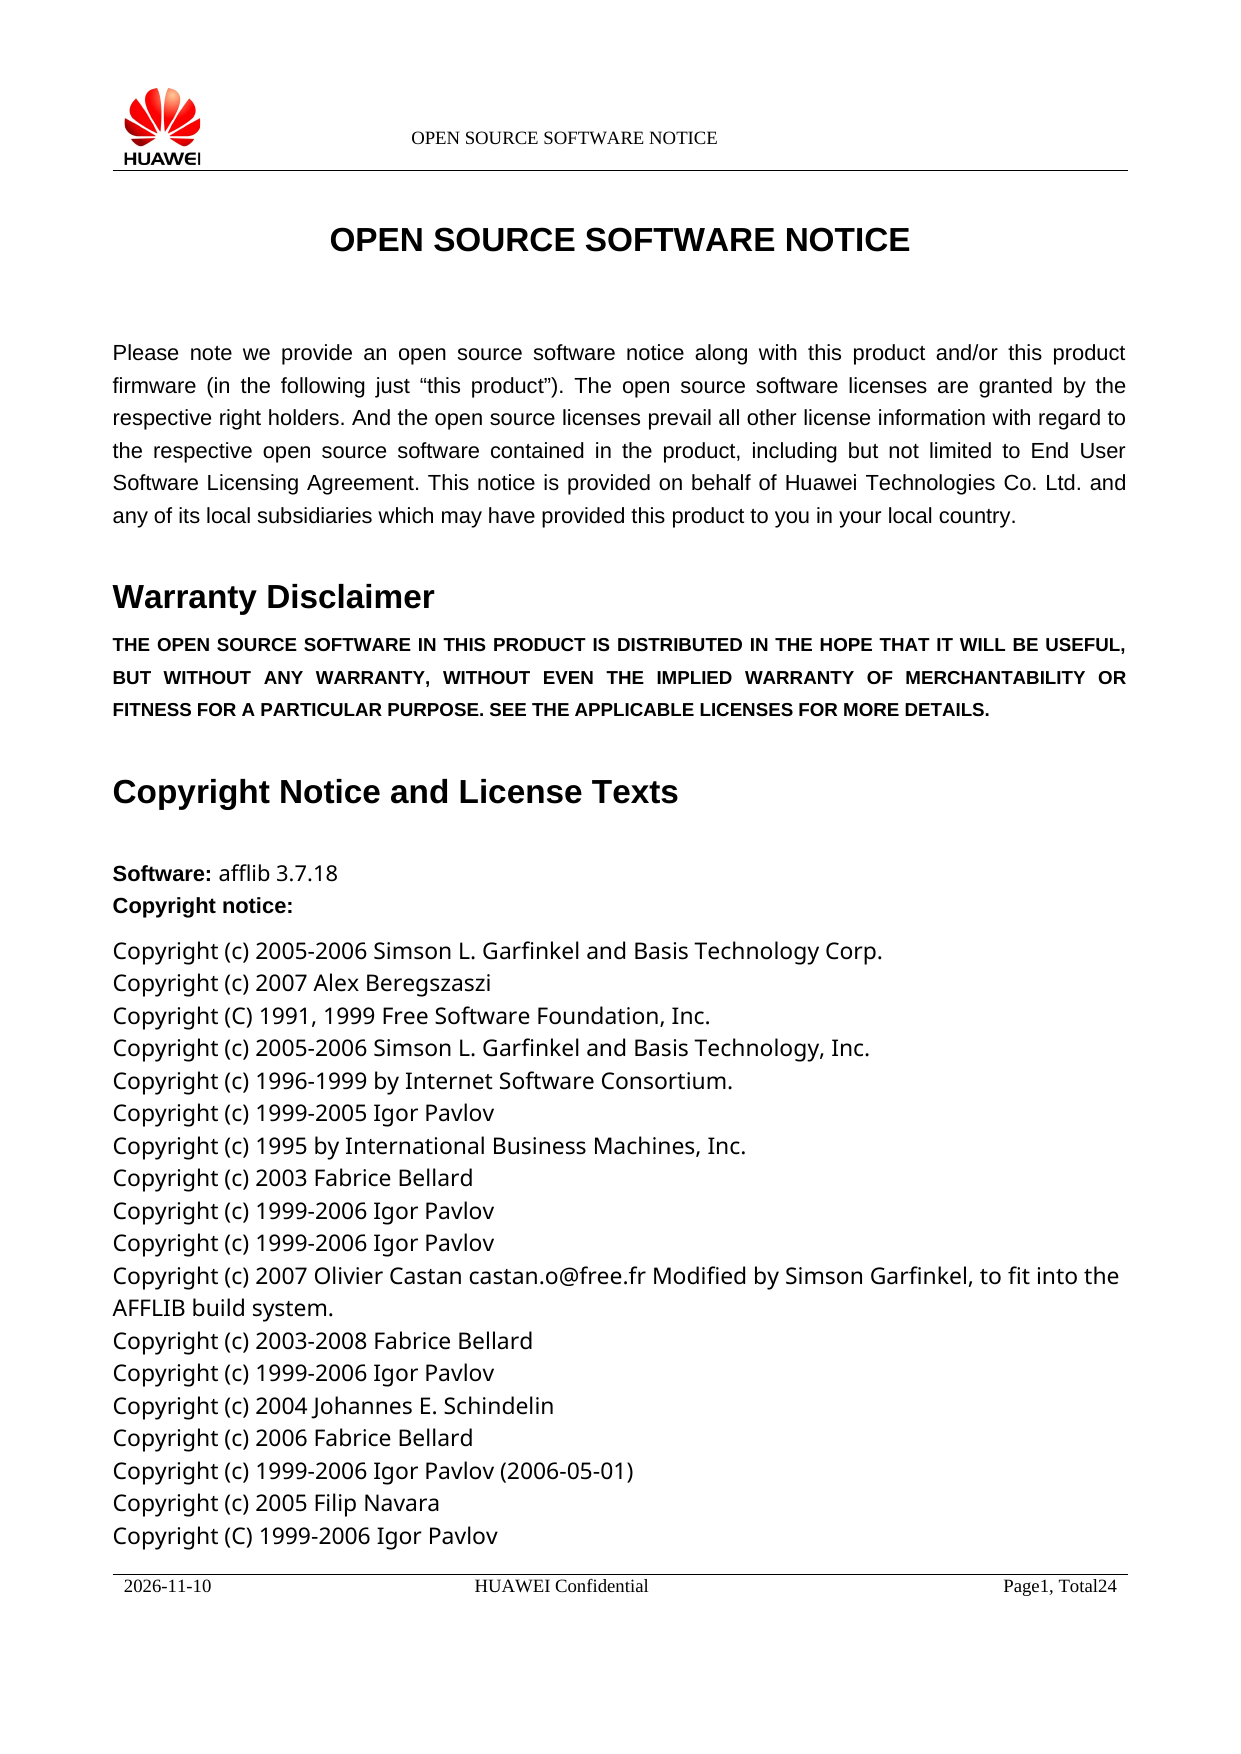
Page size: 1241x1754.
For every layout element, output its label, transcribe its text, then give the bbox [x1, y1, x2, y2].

text OPEN SOURCE SOFTWARE NOTICE [112, 206, 1128, 271]
text Please note we provide an open source software notice along with this product and/or this product firmware (in the following just “this product”). The open source software licenses are granted by the respective right holders. And the open source licenses prevail all other license information with regard to the respective open source software contained in the product, including but not limited to End User Software Licensing Agreement. This notice is provided on behalf of Huawei Technologies Co. Ltd. and any of its local subsidiaries which may have provided this product to you in your local country. [112, 336, 1128, 531]
text Copyright Notice and License Texts [112, 759, 1128, 824]
text The open source software in this product is distributed in the hope that it will be useful, but WITHOUT ANY WARRANTY, without even the implied warranty of MERCHANTABILITY or FITNESS FOR A PARTICULAR PURPOSE. See the applicable licenses for more details. [112, 629, 1128, 726]
picture [124, 88, 201, 165]
title Software: afflib 3.7.18 [112, 856, 1128, 889]
text Warranty Disclaimer [112, 564, 1128, 629]
text Copyright notice: [112, 889, 1128, 921]
